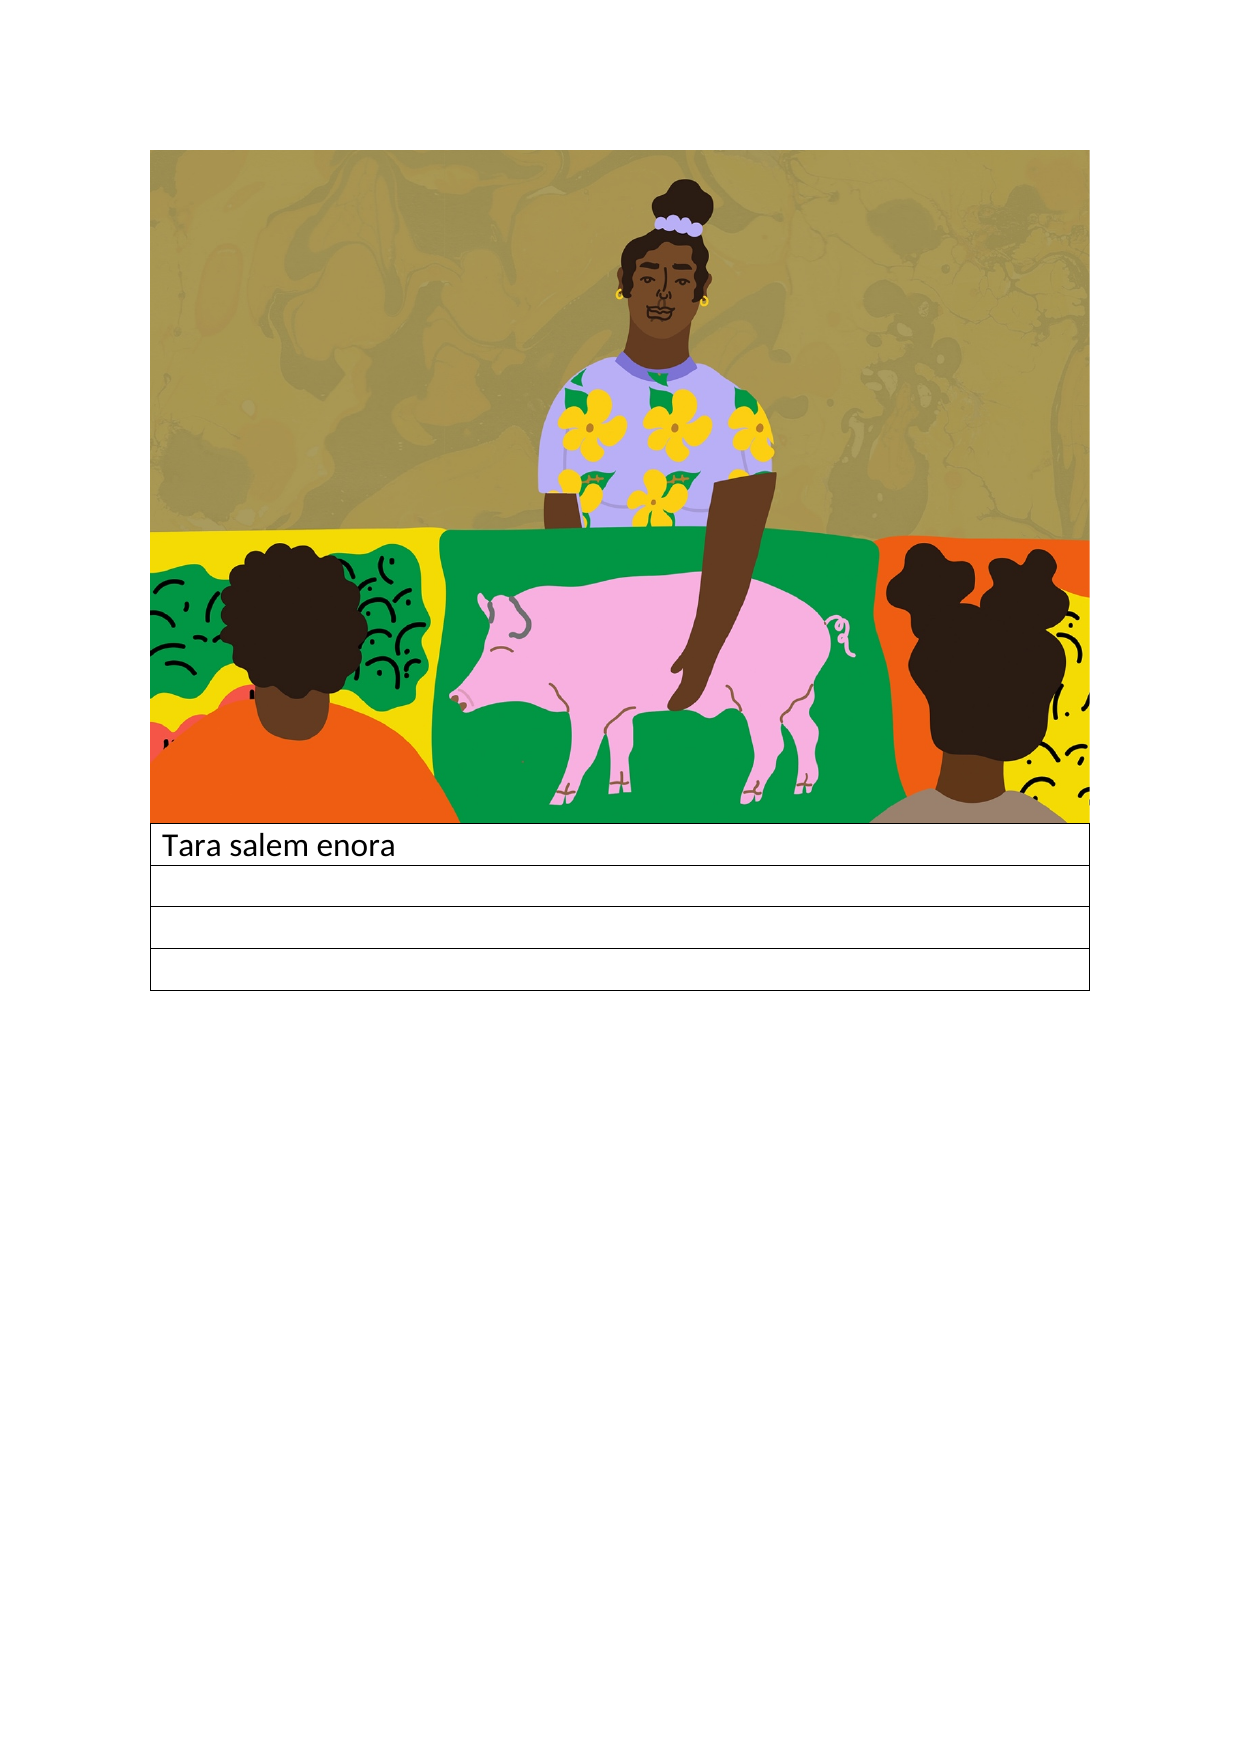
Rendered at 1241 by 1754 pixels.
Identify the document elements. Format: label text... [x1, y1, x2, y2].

picture [150, 150, 1090, 823]
table_cell [151, 907, 1089, 948]
table_cell [151, 949, 1089, 990]
table_header Tara salem enora [151, 824, 1089, 864]
table_cell [151, 866, 1089, 906]
